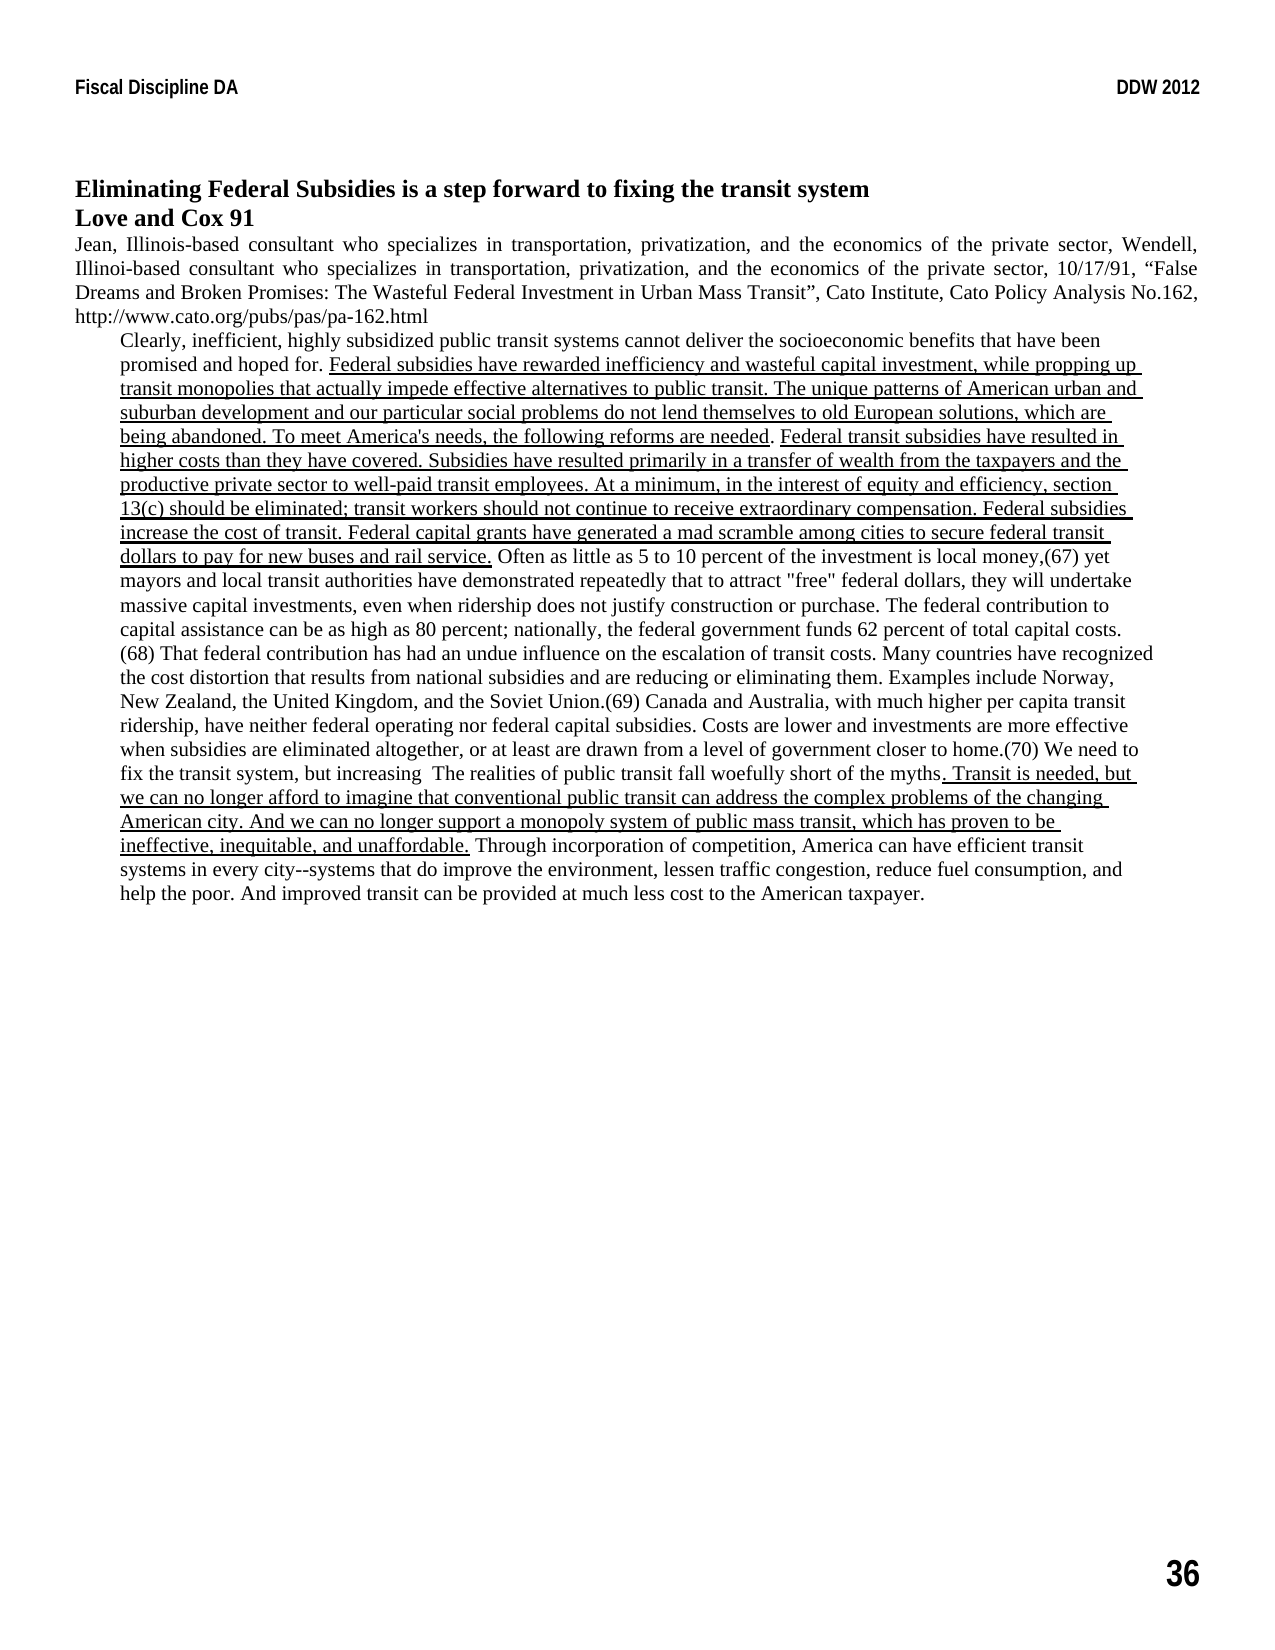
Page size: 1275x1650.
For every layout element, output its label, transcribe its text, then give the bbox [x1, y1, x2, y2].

text Clearly, inefficient, highly subsidized public transit systems cannot deliver the socioeconomic benefits that have been promised and hoped for. Federal subsidies have rewarded inefficiency and wasteful capital investment, while propping up transit monopolies that actually impede effective alternatives to public transit. The unique patterns of American urban and suburban development and our particular social problems do not lend themselves to old European solutions, which are being abandoned. To meet America's needs, the following reforms are needed. Federal transit subsidies have resulted in higher costs than they have covered. Subsidies have resulted primarily in a transfer of wealth from the taxpayers and the productive private sector to well-paid transit employees. At a minimum, in the interest of equity and efficiency, section 13(c) should be eliminated; transit workers should not continue to receive extraordinary compensation. Federal subsidies increase the cost of transit. Federal capital grants have generated a mad scramble among cities to secure federal transit dollars to pay for new buses and rail service. Often as little as 5 to 10 percent of the investment is local money,(67) yet mayors and local transit authorities have demonstrated repeatedly that to attract "free" federal dollars, they will undertake massive capital investments, even when ridership does not justify construction or purchase. The federal contribution to capital assistance can be as high as 80 percent; nationally, the federal government funds 62 percent of total capital costs.(68) That federal contribution has had an undue influence on the escalation of transit costs. Many countries have recognized the cost distortion that results from national subsidies and are reducing or eliminating them. Examples include Norway, New Zealand, the United Kingdom, and the Soviet Union.(69) Canada and Australia, with much higher per capita transit ridership, have neither federal operating nor federal capital subsidies. Costs are lower and investments are more effective when subsidies are eliminated altogether, or at least are drawn from a level of government closer to home.(70) We need to fix the transit system, but increasing The realities of public transit fall woefully short of the myths. Transit is needed, but we can no longer afford to imagine that conventional public transit can address the complex problems of the changing American city. And we can no longer support a monopoly system of public mass transit, which has proven to be ineffective, inequitable, and unaffordable. Through incorporation of competition, America can have efficient transit systems in every city--systems that do improve the environment, lessen traffic congestion, reduce fuel consumption, and help the poor. And improved transit can be provided at much less cost to the American taxpayer. [120, 328, 1155, 905]
text Eliminating Federal Subsidies is a step forward to fixing the transit system [75, 174, 1200, 203]
text Love and Cox 91 [75, 203, 1200, 232]
text Jean, Illinois-based consultant who specializes in transportation, privatization, and the economics of the private sector, Wendell, Illinoi-based consultant who specializes in transportation, privatization, and the economics of the private sector, 10/17/91, “False Dreams and Broken Promises: The Wasteful Federal Investment in Urban Mass Transit”, Cato Institute, Cato Policy Analysis No.162, http://www.cato.org/pubs/pas/pa-162.html [75, 232, 1200, 328]
